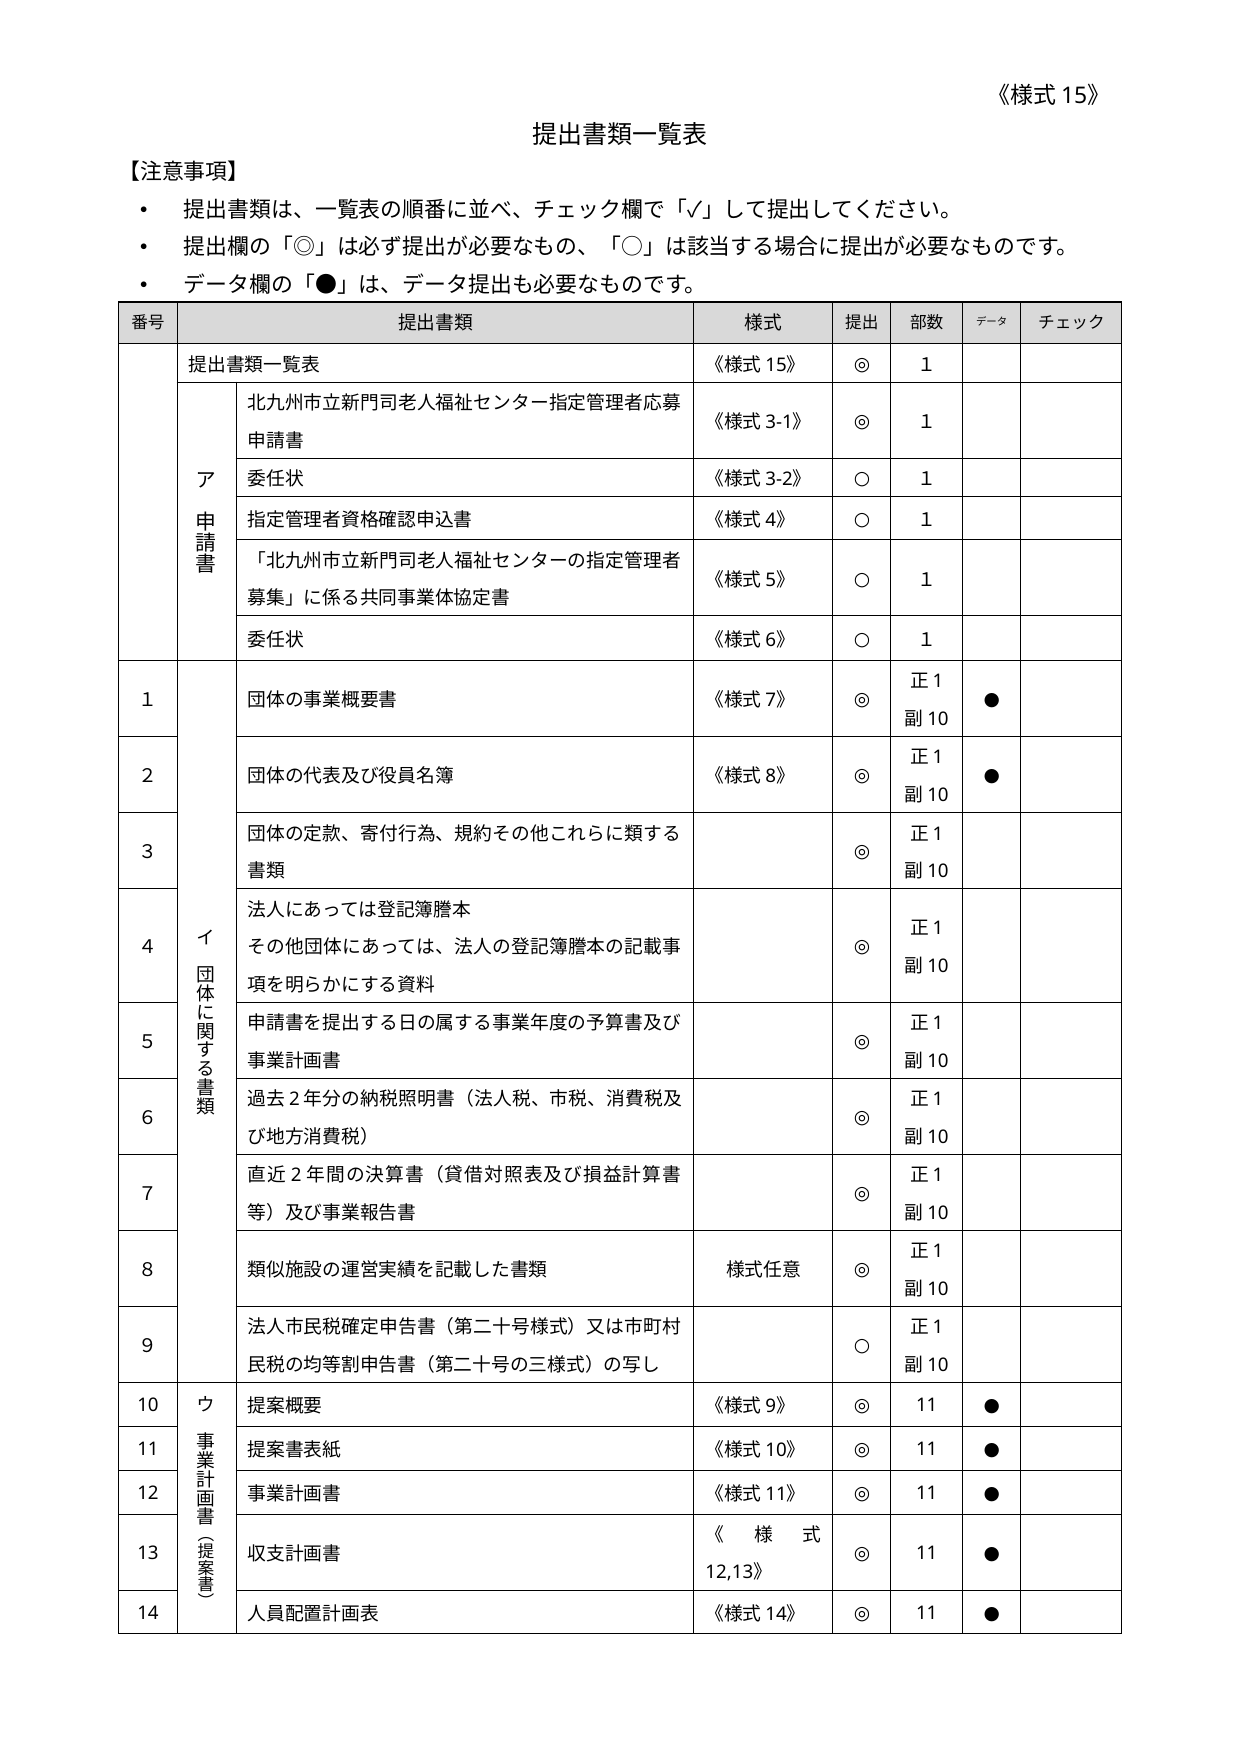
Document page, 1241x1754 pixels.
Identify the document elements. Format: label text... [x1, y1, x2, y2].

table_cell ◎ [833, 344, 890, 382]
table_header 提出 [833, 303, 890, 343]
table_cell [694, 1079, 832, 1154]
table_cell [1021, 1231, 1121, 1306]
table_cell 《様式10》 [694, 1427, 832, 1470]
table_cell [694, 813, 832, 888]
table_cell [1021, 1591, 1121, 1633]
table_cell [1021, 1307, 1121, 1382]
table_cell ◎ [833, 1155, 890, 1230]
table_cell ◎ [833, 1427, 890, 1470]
table_cell ６ [119, 1079, 177, 1154]
table_cell 《様式12,13》 [694, 1515, 832, 1589]
table_cell ◎ [833, 737, 890, 812]
table_cell １ [891, 616, 962, 660]
table_cell 様式任意 [694, 1231, 832, 1306]
table_cell １ [891, 540, 962, 615]
table_cell １ [891, 497, 962, 539]
table_cell [1021, 737, 1121, 812]
table_cell 法人市民税確定申告書（第二十号様式）又は市町村民税の均等割申告書（第二十号の三様式）の写し [237, 1307, 693, 1382]
table_cell 団体の事業概要書 [237, 661, 693, 736]
table_cell 正1 副10 [891, 889, 962, 1002]
table_cell 14 [119, 1591, 177, 1633]
table_cell 《様式4》 [694, 497, 832, 539]
table_cell ◎ [833, 889, 890, 1002]
table_cell [694, 1155, 832, 1230]
table_cell [1021, 459, 1121, 496]
table_cell 正1 副10 [891, 1155, 962, 1230]
table_cell 人員配置計画表 [237, 1591, 693, 1633]
table_cell ア 申請書 [178, 383, 236, 660]
table_cell [963, 497, 1020, 539]
table_cell ○ [833, 459, 890, 496]
table_cell 《様式3-2》 [694, 459, 832, 496]
table_cell 北九州市立新門司老人福祉センター指定管理者応募申請書 [237, 383, 693, 458]
table_header 様式 [694, 303, 832, 343]
table_cell ○ [833, 616, 890, 660]
table_cell [1021, 1471, 1121, 1513]
table_cell 《様式5》 [694, 540, 832, 615]
table_cell [1021, 1079, 1121, 1154]
table_cell [1021, 344, 1121, 382]
table_cell [963, 540, 1020, 615]
table_cell 13 [119, 1515, 177, 1589]
table_cell [1021, 1427, 1121, 1470]
table_cell イ 団体に関する書類 [178, 661, 236, 1382]
table_header 番号 [119, 303, 177, 343]
table_cell ● [963, 661, 1020, 736]
table_cell [963, 1231, 1020, 1306]
table_cell 《様式9》 [694, 1383, 832, 1426]
table_cell [119, 344, 177, 660]
table_cell 12 [119, 1471, 177, 1513]
table_header データ [963, 303, 1020, 343]
table_cell ○ [833, 540, 890, 615]
table_cell ● [963, 1427, 1020, 1470]
table_cell ○ [833, 497, 890, 539]
table_cell 直近2年間の決算書（貸借対照表及び損益計算書等）及び事業報告書 [237, 1155, 693, 1230]
table_cell 正1 副10 [891, 737, 962, 812]
table_cell ２ [119, 737, 177, 812]
table_cell [963, 344, 1020, 382]
table_cell 《様式11》 [694, 1471, 832, 1513]
table_cell [1021, 813, 1121, 888]
table_header チェック [1021, 303, 1121, 343]
table_cell ◎ [833, 1591, 890, 1633]
table_cell [694, 1003, 832, 1078]
table_cell １ [119, 661, 177, 736]
text 提出書類一覧表 [118, 114, 1122, 151]
table_cell [1021, 1383, 1121, 1426]
table_cell [1021, 1515, 1121, 1589]
table_cell 法人にあっては登記簿謄本 その他団体にあっては、法人の登記簿謄本の記載事項を明らかにする資料 [237, 889, 693, 1002]
table_cell ◎ [833, 1079, 890, 1154]
table_cell [963, 1003, 1020, 1078]
table_cell [1021, 540, 1121, 615]
table_cell ○ [833, 1307, 890, 1382]
table_cell 団体の代表及び役員名簿 [237, 737, 693, 812]
table_cell [1021, 1003, 1121, 1078]
table_cell 委任状 [237, 459, 693, 496]
table_cell [694, 889, 832, 1002]
table_cell 収支計画書 [237, 1515, 693, 1589]
table_cell ◎ [833, 1383, 890, 1426]
table_cell 《様式8》 [694, 737, 832, 812]
table_cell 提案書表紙 [237, 1427, 693, 1470]
table_cell 《様式3-1》 [694, 383, 832, 458]
table_cell 指定管理者資格確認申込書 [237, 497, 693, 539]
table_cell ◎ [833, 661, 890, 736]
list データ欄の「●」は、データ提出も必要なものです。 [140, 264, 1122, 301]
table_cell 10 [119, 1383, 177, 1426]
list 提出書類は、一覧表の順番に並べ、チェック欄で「✓」して提出してください。 [140, 189, 1122, 226]
table_cell ● [963, 737, 1020, 812]
table_cell 正1 副10 [891, 813, 962, 888]
table_cell ◎ [833, 1471, 890, 1513]
table_cell １ [891, 459, 962, 496]
table_cell ◎ [833, 1003, 890, 1078]
table_header 部数 [891, 303, 962, 343]
table_cell ５ [119, 1003, 177, 1078]
table_cell [1021, 1155, 1121, 1230]
table_cell [963, 1155, 1020, 1230]
table_cell 「北九州市立新門司老人福祉センターの指定管理者募集」に係る共同事業体協定書 [237, 540, 693, 615]
table_cell [1021, 383, 1121, 458]
table_cell 《様式7》 [694, 661, 832, 736]
table_cell 11 [891, 1471, 962, 1513]
table_cell 申請書を提出する日の属する事業年度の予算書及び事業計画書 [237, 1003, 693, 1078]
table_cell [1021, 889, 1121, 1002]
table_cell 11 [119, 1427, 177, 1470]
table_cell 事業計画書 [237, 1471, 693, 1513]
table_cell ウ 事業計画書（提案書） [178, 1383, 236, 1633]
table_cell 11 [891, 1383, 962, 1426]
table_cell [963, 1307, 1020, 1382]
table_cell ７ [119, 1155, 177, 1230]
table_cell ８ [119, 1231, 177, 1306]
table_cell ● [963, 1471, 1020, 1513]
table_cell ● [963, 1383, 1020, 1426]
table_cell ◎ [833, 383, 890, 458]
table_cell 委任状 [237, 616, 693, 660]
table_cell 正1 副10 [891, 1003, 962, 1078]
table_cell ◎ [833, 813, 890, 888]
table_cell 11 [891, 1591, 962, 1633]
table_cell １ [891, 344, 962, 382]
table_cell [1021, 661, 1121, 736]
table_cell １ [891, 383, 962, 458]
table_cell [963, 813, 1020, 888]
table_cell [963, 616, 1020, 660]
table_cell 《様式6》 [694, 616, 832, 660]
table_cell 正1 副10 [891, 1307, 962, 1382]
table_header 提出書類 [178, 303, 693, 343]
table_cell ● [963, 1515, 1020, 1589]
table_cell [694, 1307, 832, 1382]
table_cell [1021, 616, 1121, 660]
table_cell 《様式14》 [694, 1591, 832, 1633]
table_cell 正1 副10 [891, 1231, 962, 1306]
table_cell 提出書類一覧表 [178, 344, 693, 382]
table_cell 正1 副10 [891, 1079, 962, 1154]
table_cell ３ [119, 813, 177, 888]
table_cell 団体の定款、寄付行為、規約その他これらに類する書類 [237, 813, 693, 888]
table_cell [1021, 497, 1121, 539]
table_cell [963, 383, 1020, 458]
table_cell 《様式15》 [694, 344, 832, 382]
table_cell ◎ [833, 1231, 890, 1306]
table_cell ９ [119, 1307, 177, 1382]
table_cell 過去2年分の納税照明書（法人税、市税、消費税及び地方消費税） [237, 1079, 693, 1154]
table_cell ４ [119, 889, 177, 1002]
table_cell 正1 副10 [891, 661, 962, 736]
list 提出欄の「◎」は必ず提出が必要なもの、「○」は該当する場合に提出が必要なものです。 [140, 226, 1122, 264]
table_cell 11 [891, 1427, 962, 1470]
table_cell ● [963, 1591, 1020, 1633]
table_cell [963, 1079, 1020, 1154]
table_cell [963, 889, 1020, 1002]
text 【注意事項】 [118, 151, 1122, 189]
table_cell [963, 459, 1020, 496]
table_cell 提案概要 [237, 1383, 693, 1426]
table_cell 類似施設の運営実績を記載した書類 [237, 1231, 693, 1306]
table_cell 11 [891, 1515, 962, 1589]
table_cell ◎ [833, 1515, 890, 1589]
